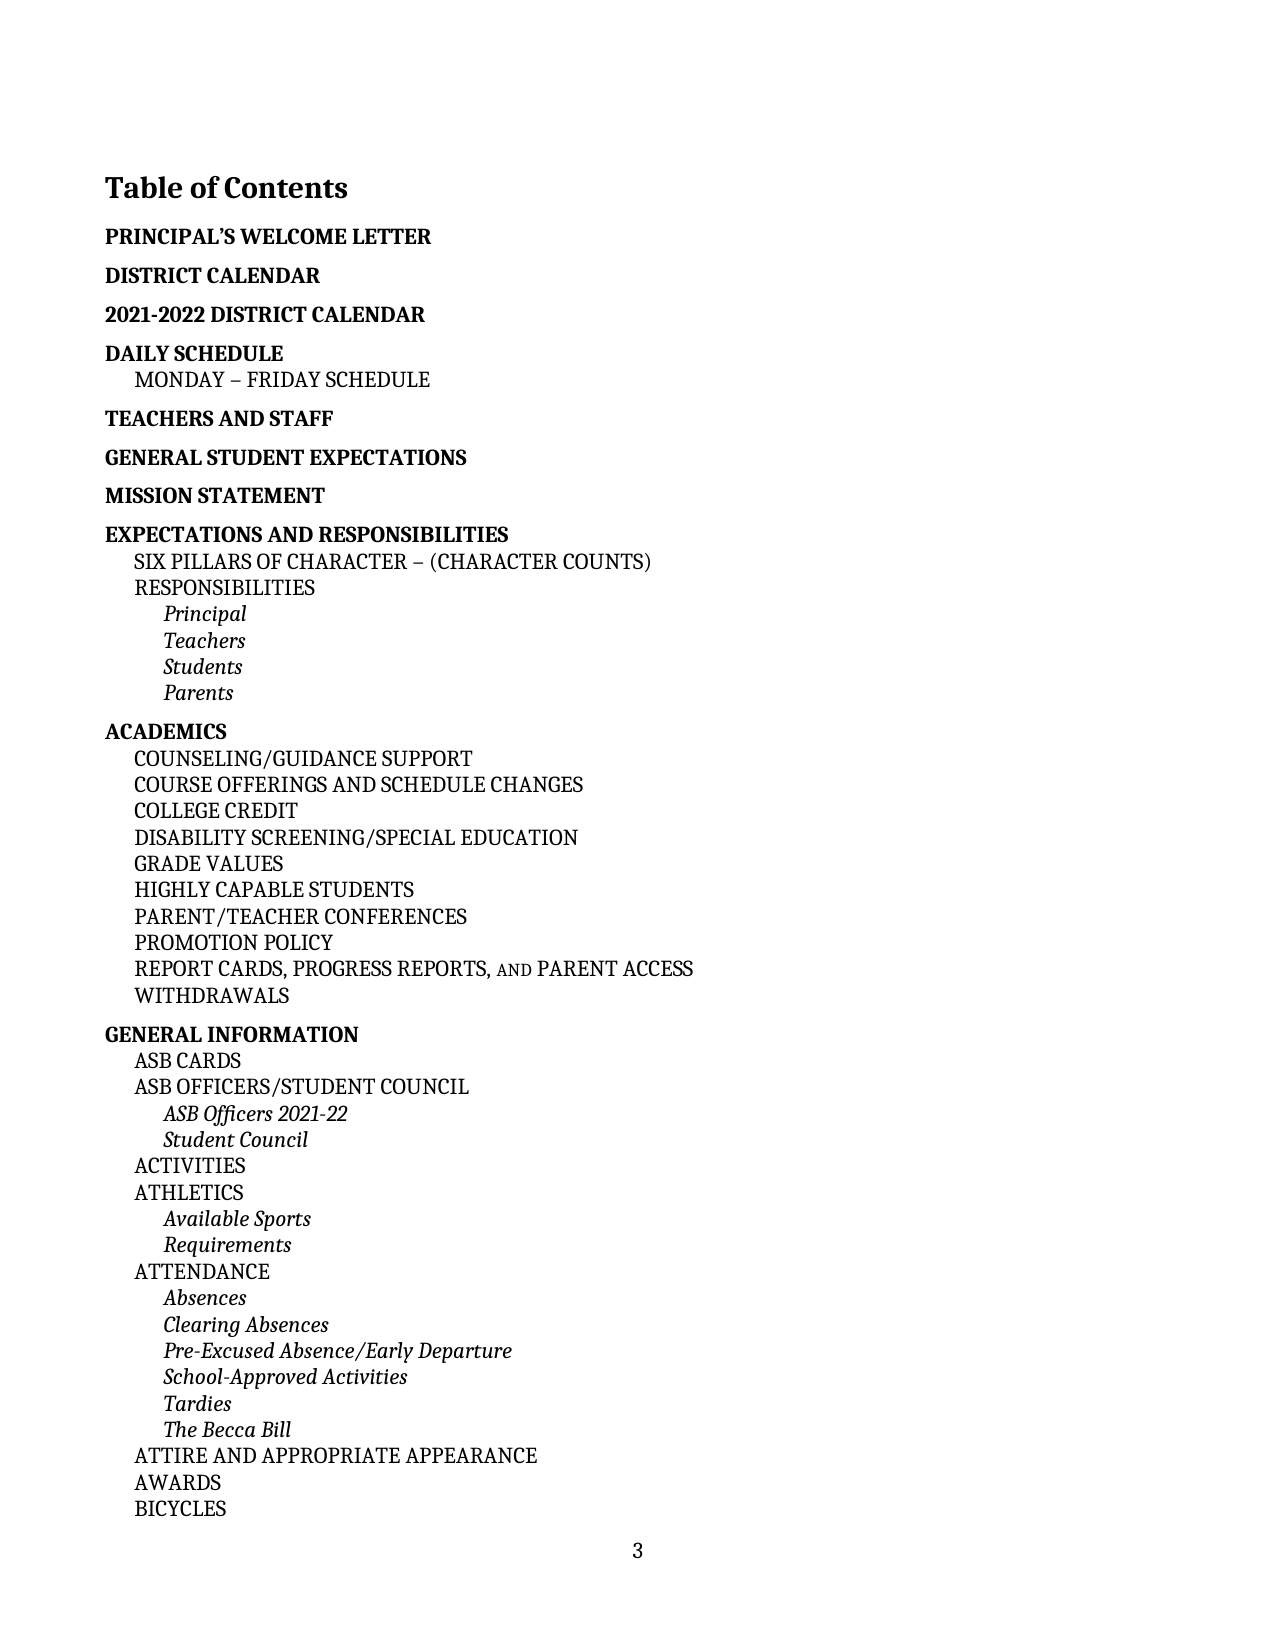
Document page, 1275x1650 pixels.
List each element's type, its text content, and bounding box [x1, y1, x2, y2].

text ACADEMICS 13 [105, 719, 1170, 745]
text PRINCIPAL’S WELCOME LETTER 6 [105, 224, 1170, 250]
text ASB CARDS 15 [134, 1048, 1170, 1074]
text GENERAL INFORMATION 15 [105, 1021, 1170, 1048]
text MISSION STATEMENT 11 [105, 483, 1170, 509]
text HIGHLY CAPABLE STUDENTS 14 [134, 877, 1170, 903]
text TEACHERS AND STAFF 9 [105, 406, 1170, 432]
text ASB Officers 2021-22 15 [163, 1101, 1170, 1127]
text Student Council 15 [163, 1127, 1170, 1153]
text Clearing Absences 17 [163, 1311, 1170, 1338]
text DISABILITY SCREENING/SPECIAL EDUCATION 13 [134, 824, 1170, 851]
text ASB OFFICERS/STUDENT COUNCIL 15 [134, 1074, 1170, 1101]
text Requirements 16 [163, 1232, 1170, 1259]
text EXPECTATIONS AND RESPONSIBILITIES 12 [105, 522, 1170, 548]
text ATTENDANCE 17 [134, 1259, 1170, 1285]
text GENERAL STUDENT EXPECTATIONS 11 [105, 444, 1170, 471]
text Available Sports 16 [163, 1206, 1170, 1232]
text PROMOTION POLICY 14 [134, 930, 1170, 956]
text COURSE OFFERINGS AND SCHEDULE CHANGES 13 [134, 772, 1170, 798]
text 2021-2022 DISTRICT CALENDAR 7 [105, 301, 1170, 328]
text AWARDS 20 [134, 1469, 1170, 1496]
text ACTIVITIES 16 [134, 1153, 1170, 1179]
text REPORT CARDS, PROGRESS REPORTS, and PARENT ACCESS 14 [134, 956, 1170, 983]
text Principal 12 [163, 601, 1170, 627]
text SIX PILLARS OF CHARACTER – (CHARACTER COUNTS) 12 [134, 548, 1170, 575]
text School-Approved Activities 18 [163, 1364, 1170, 1390]
text Teachers 12 [163, 627, 1170, 654]
text BICYCLES 20 [134, 1496, 1170, 1522]
text Parents 13 [163, 680, 1170, 707]
text RESPONSIBILITIES 12 [134, 575, 1170, 601]
text DISTRICT CALENDAR 7 [105, 263, 1170, 289]
text Absences 17 [163, 1285, 1170, 1311]
subtitle Table of Contents [105, 170, 1170, 206]
text WITHDRAWALS 15 [134, 983, 1170, 1009]
text GRADE VALUES 14 [134, 851, 1170, 877]
text The Becca Bill 18 [163, 1417, 1170, 1443]
text Pre-Excused Absence/Early Departure 18 [163, 1338, 1170, 1364]
text PARENT/TEACHER CONFERENCES 14 [134, 903, 1170, 930]
text DAILY SCHEDULE 8 [105, 340, 1170, 367]
text Tardies 18 [163, 1390, 1170, 1417]
text ATHLETICS 16 [134, 1179, 1170, 1206]
text COUNSELING/GUIDANCE SUPPORT 13 [134, 745, 1170, 772]
text Students 12 [163, 654, 1170, 680]
text MONDAY – FRIDAY SCHEDULE 8 [134, 367, 1170, 393]
text COLLEGE CREDIT 13 [134, 798, 1170, 824]
text ATTIRE AND APPROPRIATE APPEARANCE 20 [134, 1443, 1170, 1469]
